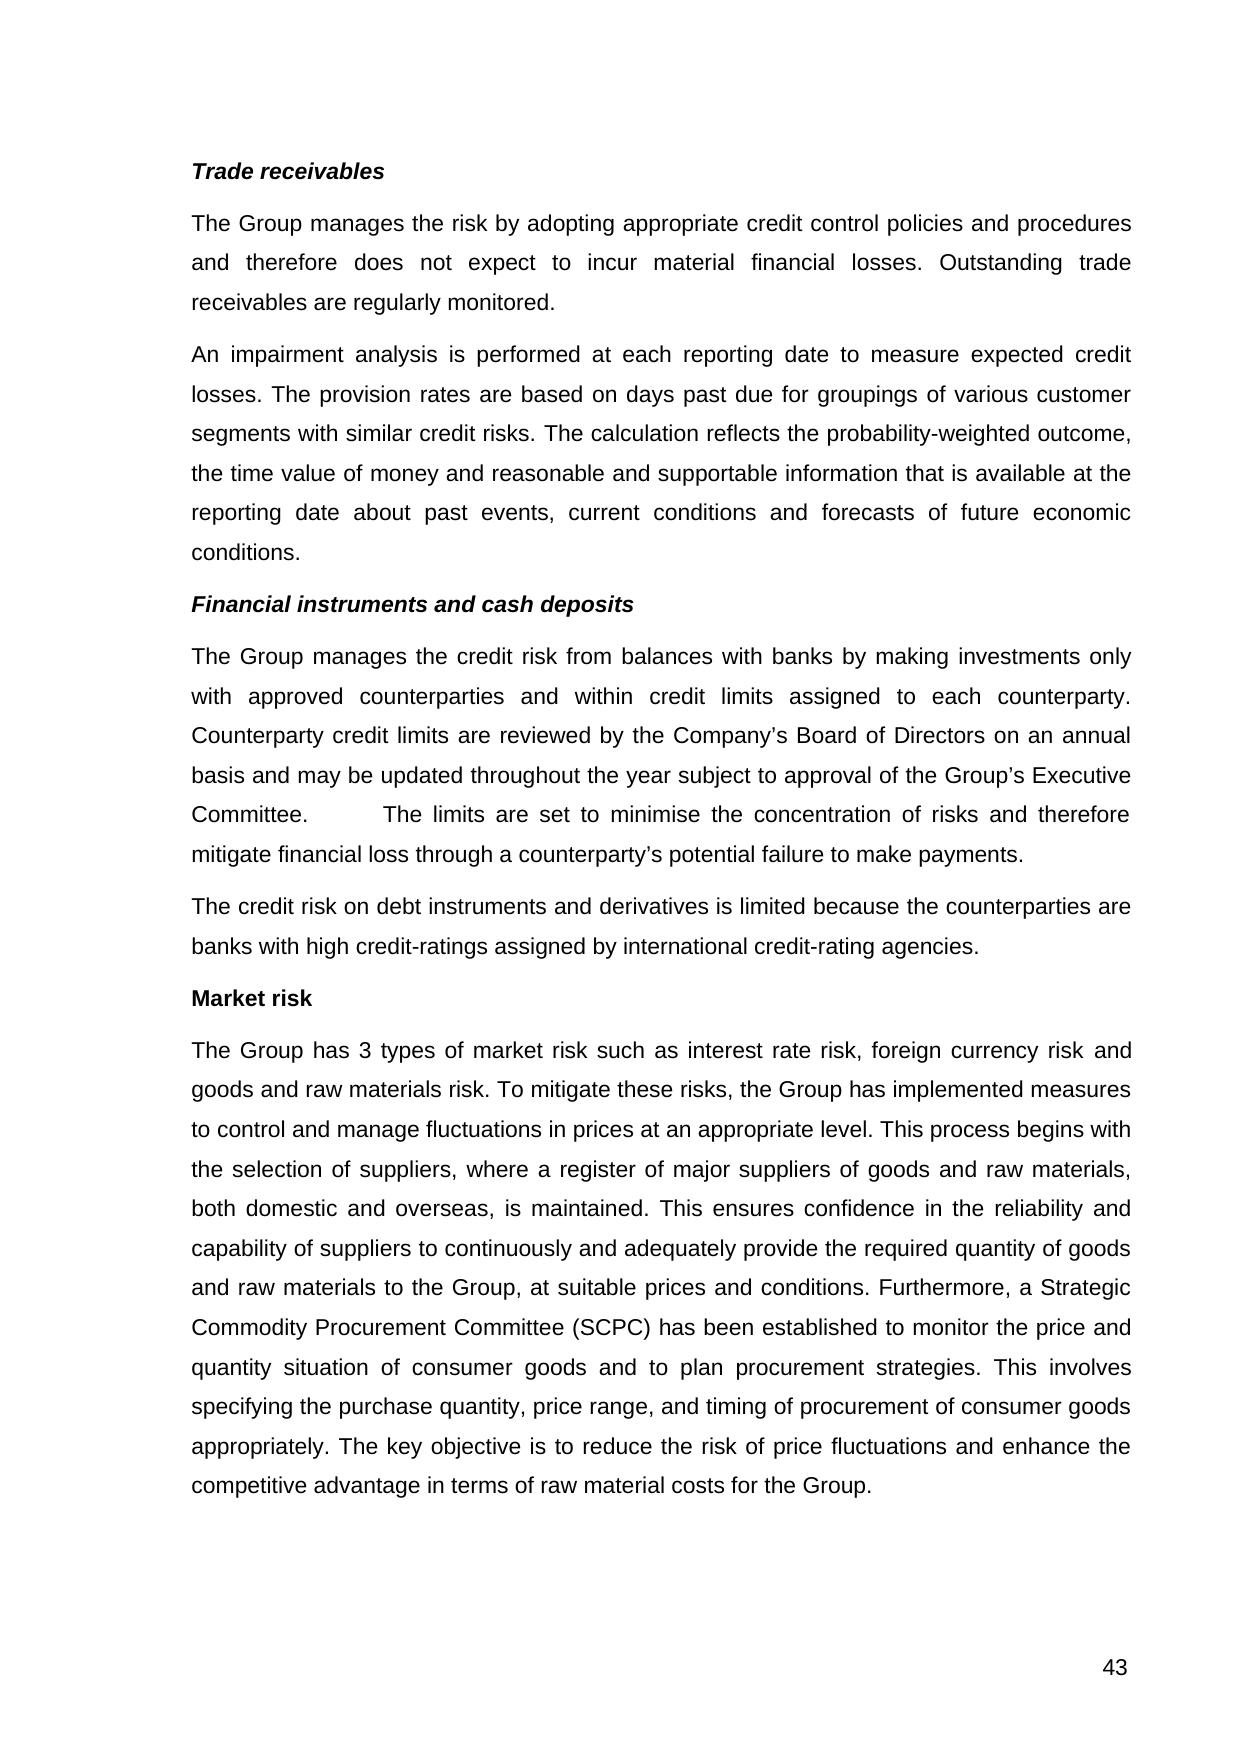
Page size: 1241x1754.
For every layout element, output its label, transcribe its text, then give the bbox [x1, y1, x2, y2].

text An impairment analysis is performed at each reporting date to measure expected credit losses. The provision rates are based on days past due for groupings of various customer segments with similar credit risks. The calculation reflects the probability-weighted outcome, the time value of money and reasonable and supportable information that is available at the reporting date about past events, current conditions and forecasts of future economic conditions. [191, 331, 1132, 568]
text Trade receivables [191, 147, 1132, 187]
text Market risk [191, 974, 1132, 1014]
text The Group manages the risk by adopting appropriate credit control policies and procedures and therefore does not expect to incur material financial losses. Outstanding trade receivables are regularly monitored. [191, 199, 1132, 318]
text The credit risk on debt instruments and derivatives is limited because the counterparties are banks with high credit-ratings assigned by international credit-rating agencies. [191, 883, 1132, 962]
text The Group manages the credit risk from balances with banks by making investments only with approved counterparties and within credit limits assigned to each counterparty. Counterparty credit limits are reviewed by the Company’s Board of Directors on an annual basis and may be updated throughout the year subject to approval of the Group’s Executive Committee. The limits are set to minimise the concentration of risks and therefore mitigate financial loss through a counterparty’s potential failure to make payments. [191, 633, 1132, 870]
text Financial instruments and cash deposits [191, 581, 1132, 620]
text The Group has 3 types of market risk such as interest rate risk, foreign currency risk and goods and raw materials risk. To mitigate these risks, the Group has implemented measures to control and manage fluctuations in prices at an appropriate level. This process begins with the selection of suppliers, where a register of major suppliers of goods and raw materials, both domestic and overseas, is maintained. This ensures confidence in the reliability and capability of suppliers to continuously and adequately provide the required quantity of goods and raw materials to the Group, at suitable prices and conditions. Furthermore, a Strategic Commodity Procurement Committee (SCPC) has been established to monitor the price and quantity situation of consumer goods and to plan procurement strategies. This involves specifying the purchase quantity, price range, and timing of procurement of consumer goods appropriately. The key objective is to reduce the risk of price fluctuations and enhance the competitive advantage in terms of raw material costs for the Group. [191, 1027, 1132, 1502]
